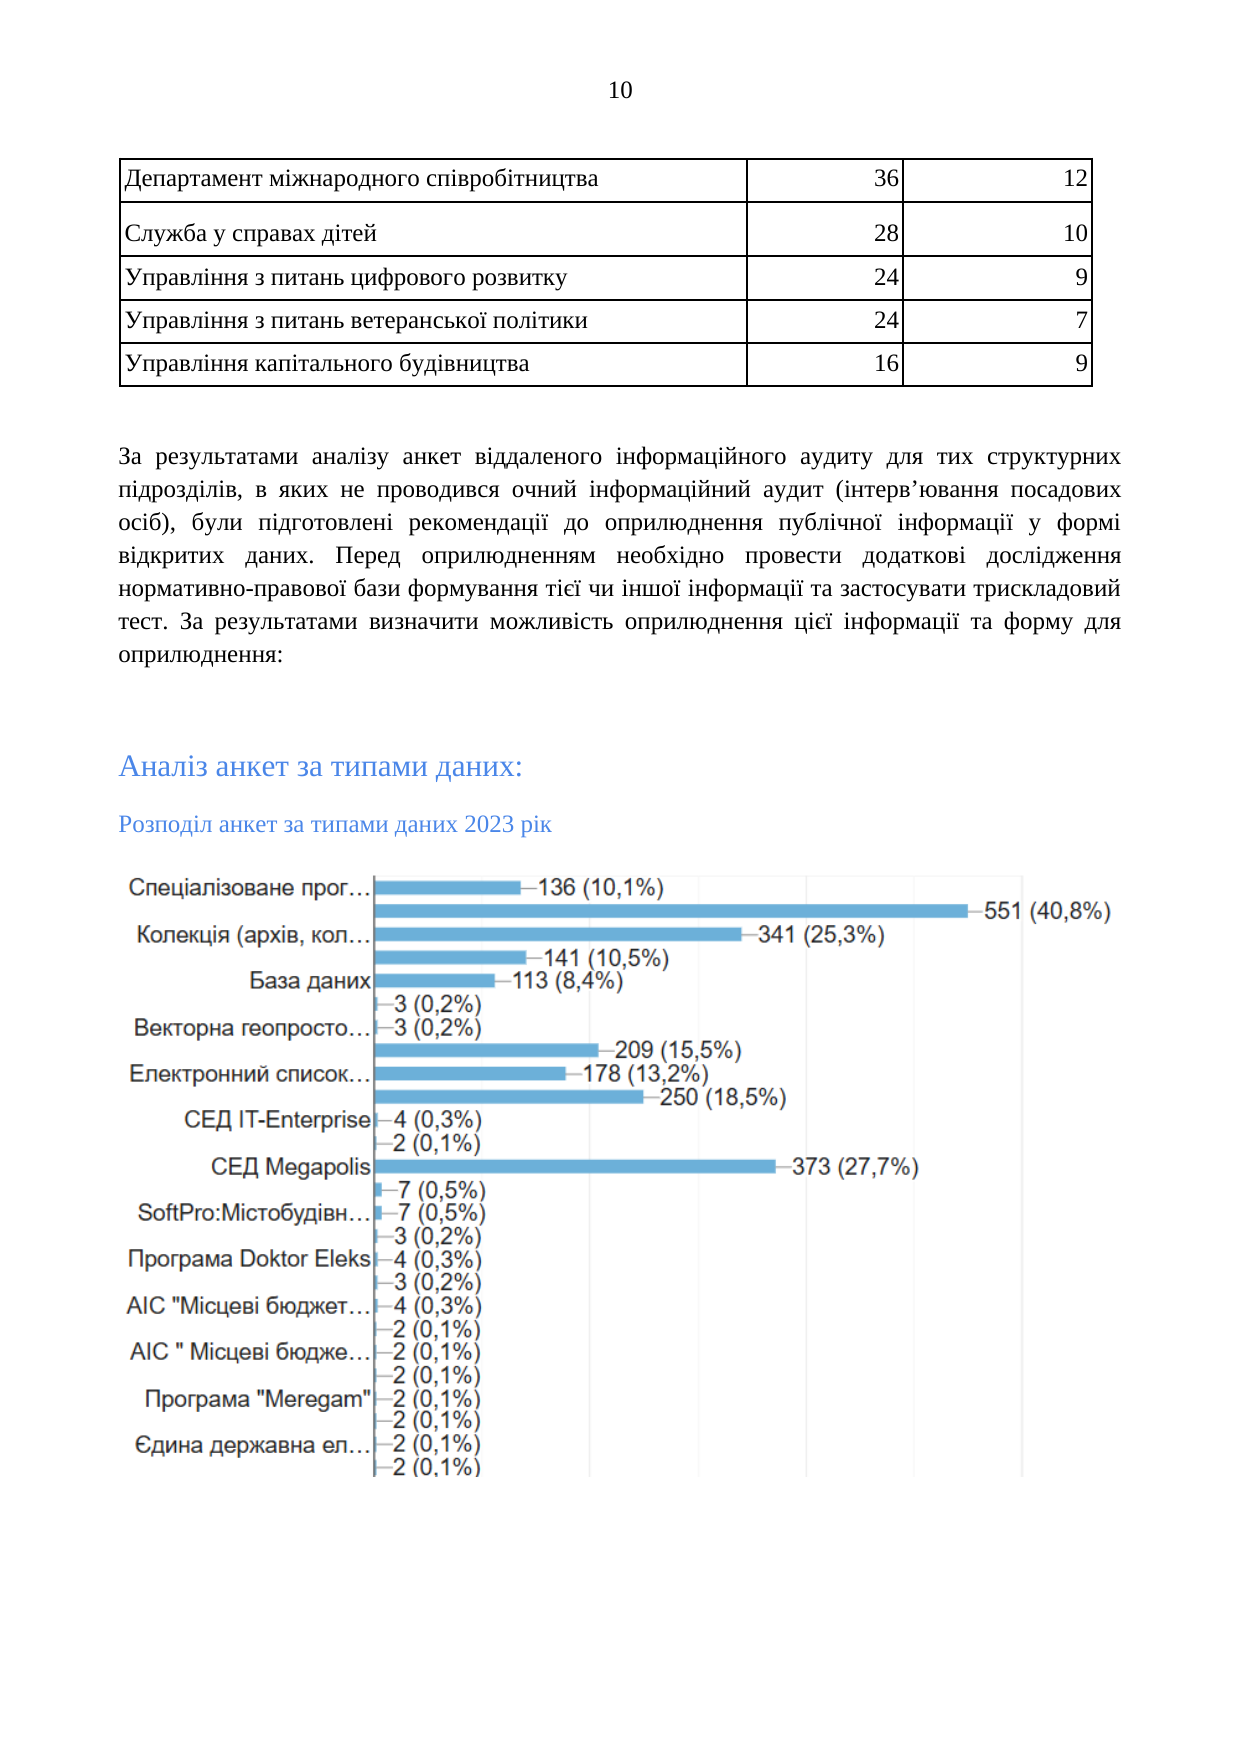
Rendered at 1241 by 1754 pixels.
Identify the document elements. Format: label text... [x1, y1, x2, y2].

text Розподіл анкет за типами даних 2023 рік [118, 809, 1122, 838]
table_cell 9 [904, 344, 1091, 385]
table_cell 12 [904, 160, 1091, 201]
table_cell Управління капітального будівництва [121, 344, 746, 385]
table_cell 16 [748, 344, 902, 385]
table_cell 7 [904, 301, 1091, 342]
table_cell 24 [748, 257, 902, 299]
table_cell Служба у справах дітей [121, 203, 746, 255]
table_cell Управління з питань цифрового розвитку [121, 257, 746, 299]
table_cell Департамент міжнародного співробітництва [121, 160, 746, 201]
text За результатами аналізу анкет віддаленого інформаційного аудиту для тих структурних підрозділів, в яких не проводився очний інформаційний аудит (інтервʼювання посадових осіб), були підготовлені рекомендації до оприлюднення публічної інформації у формі відкритих даних. Перед оприлюдненням необхідно провести додаткові дослідження нормативно-правової бази формування тієї чи іншої інформації та застосувати трискладовий тест. За результатами визначити можливість оприлюднення цієї інформації та форму для оприлюднення: [118, 441, 1122, 668]
table_cell Управління з питань ветеранської політики [121, 301, 746, 342]
table_cell 28 [748, 203, 902, 255]
table_cell 9 [904, 257, 1091, 299]
table_cell 24 [748, 301, 902, 342]
text Аналіз анкет за типами даних: [118, 747, 1122, 783]
table_cell 10 [904, 203, 1091, 255]
picture [118, 862, 1123, 1477]
table_cell 36 [748, 160, 902, 201]
